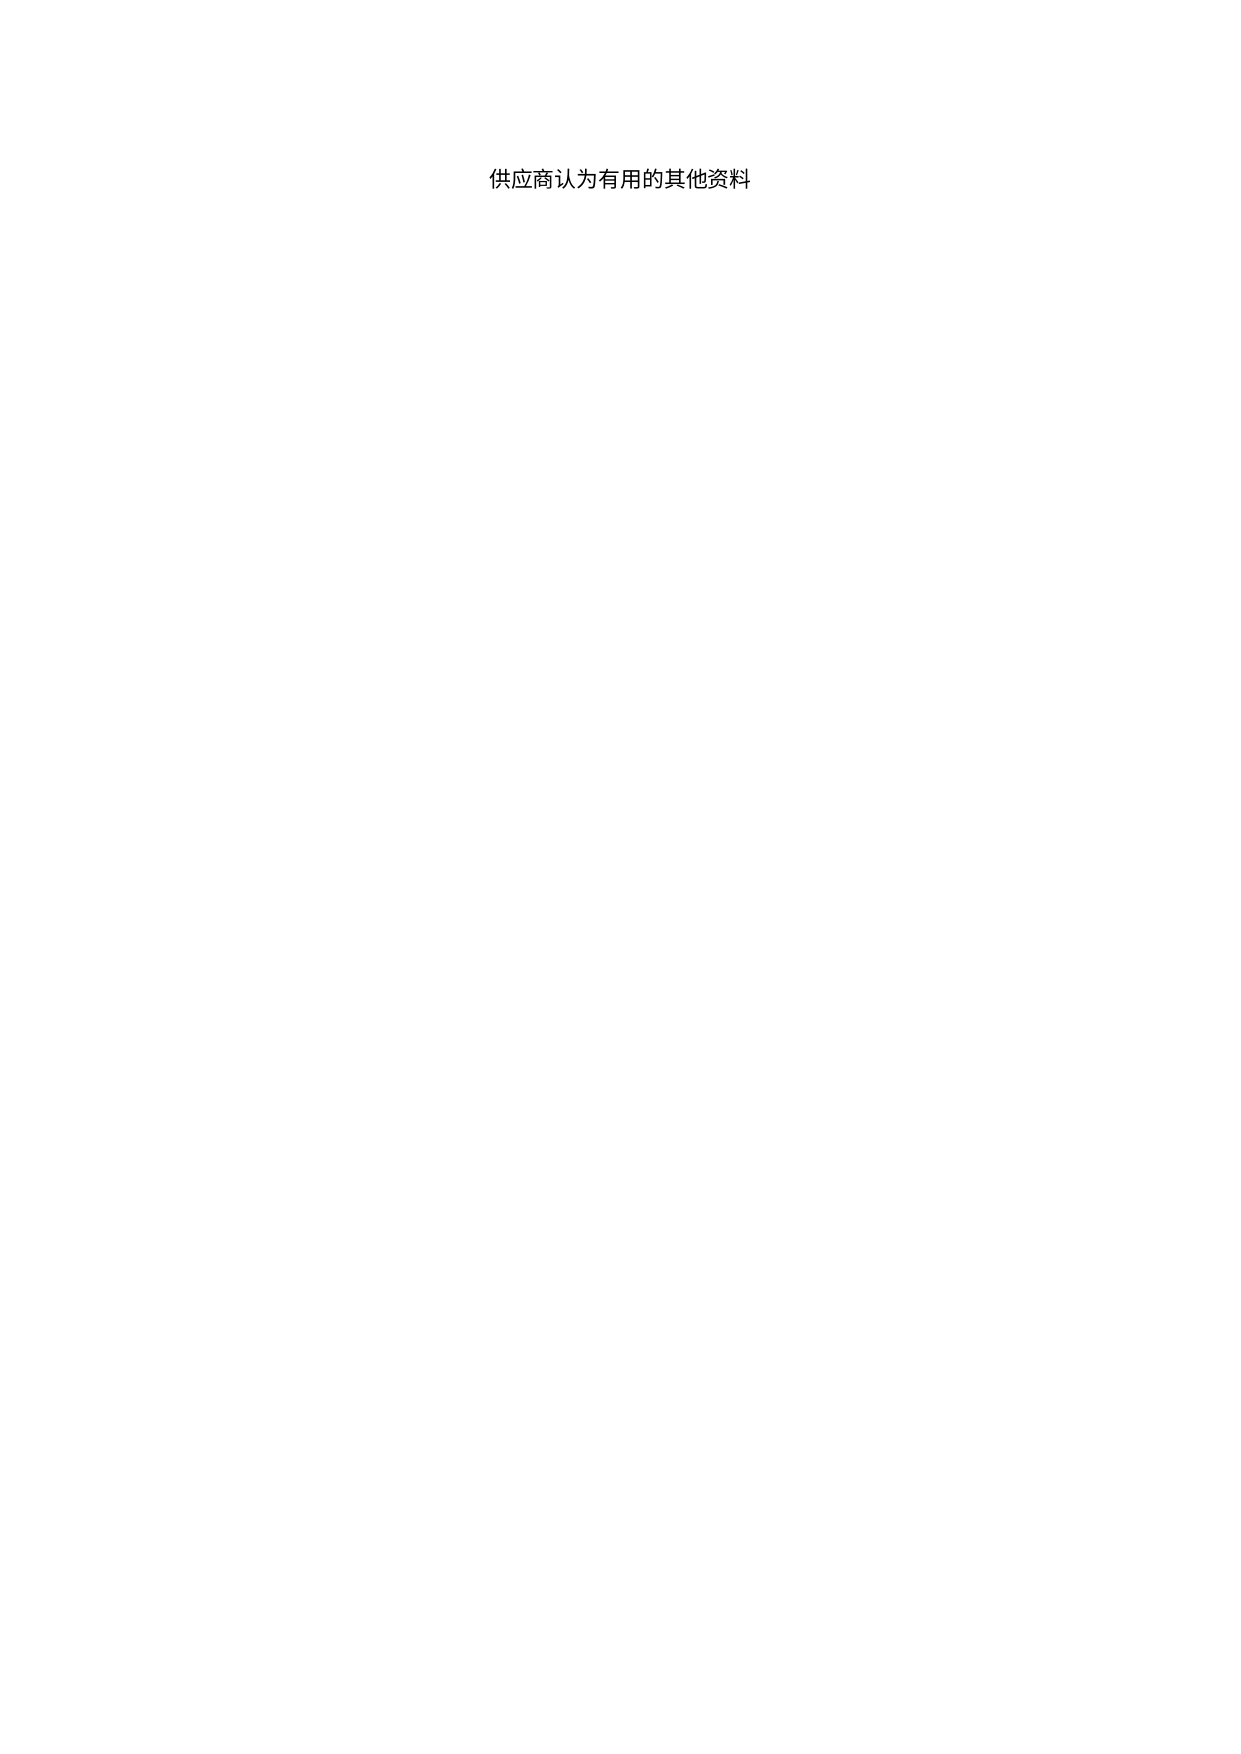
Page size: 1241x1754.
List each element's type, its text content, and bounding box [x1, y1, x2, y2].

text 供应商认为有用的其他资料 [187, 162, 1053, 194]
